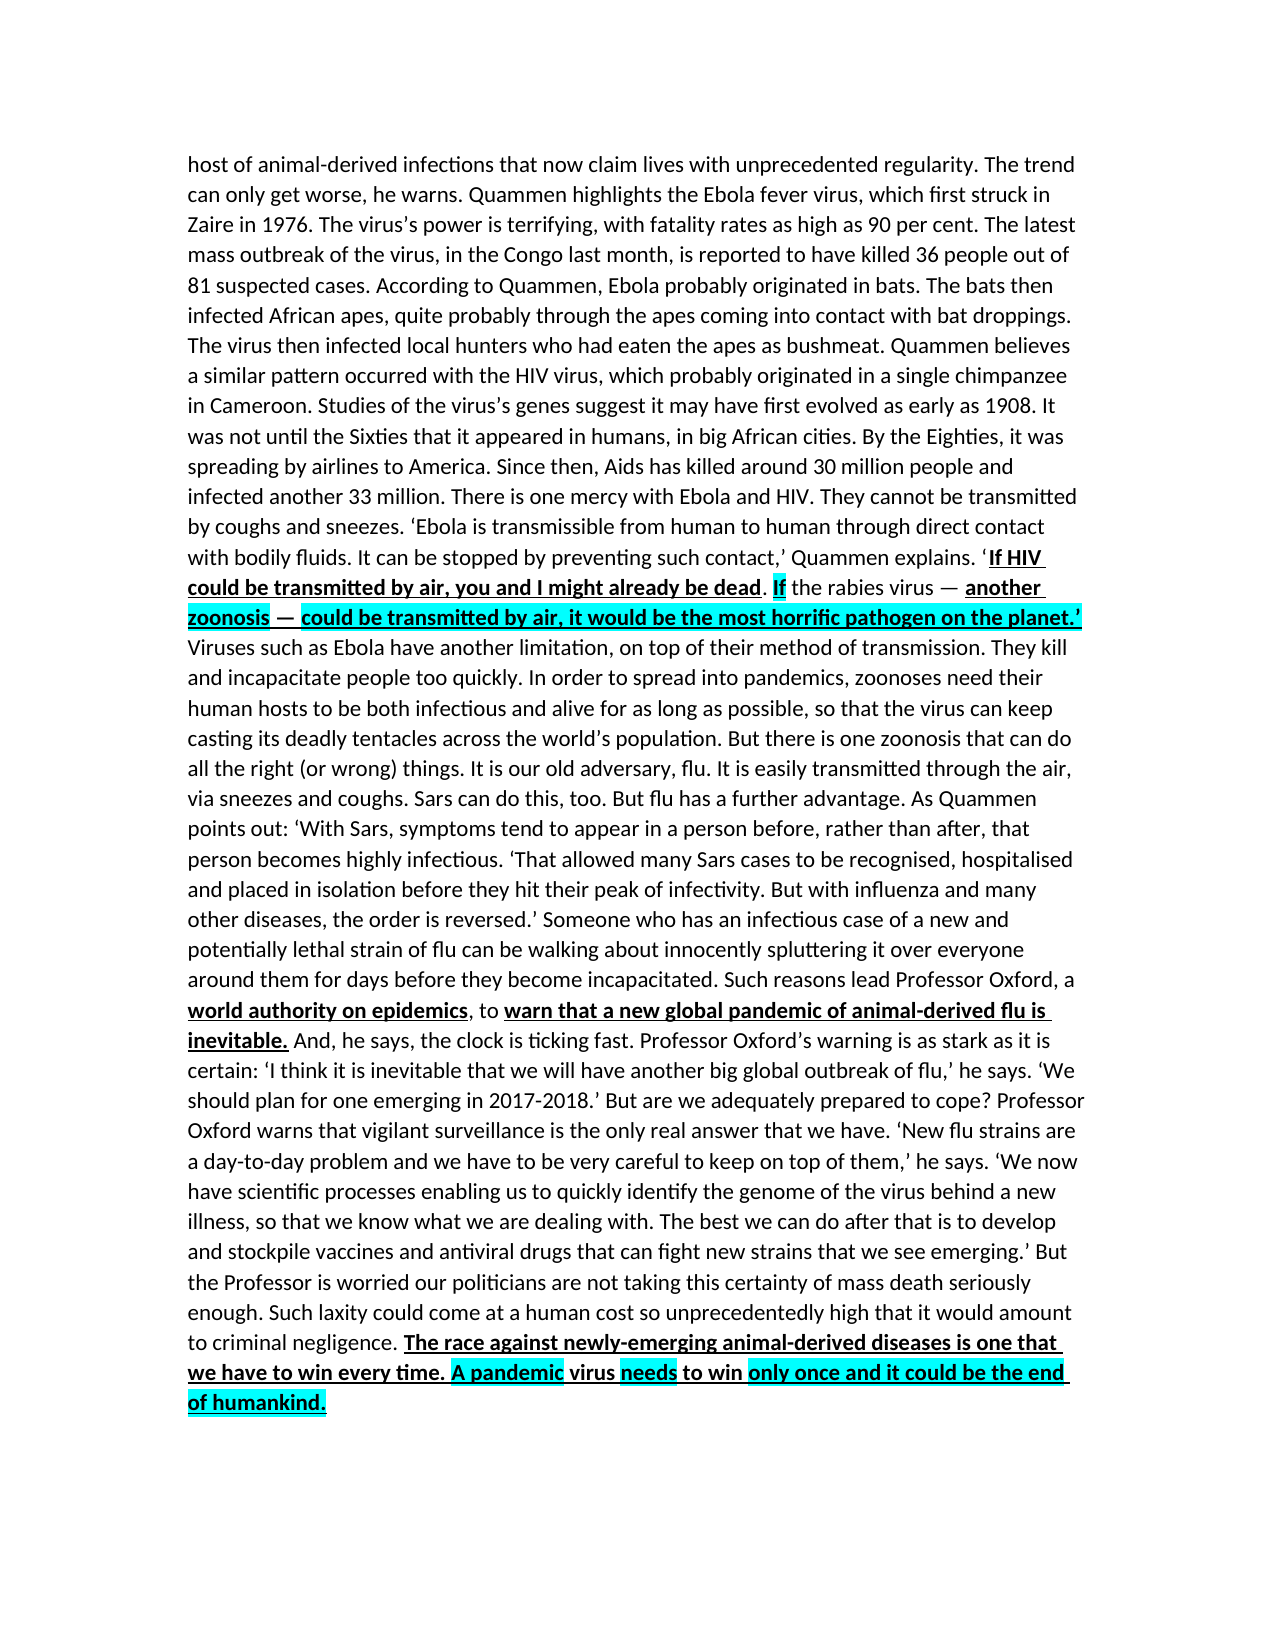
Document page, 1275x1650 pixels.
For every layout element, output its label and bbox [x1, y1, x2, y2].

text [187, 150, 1087, 1417]
